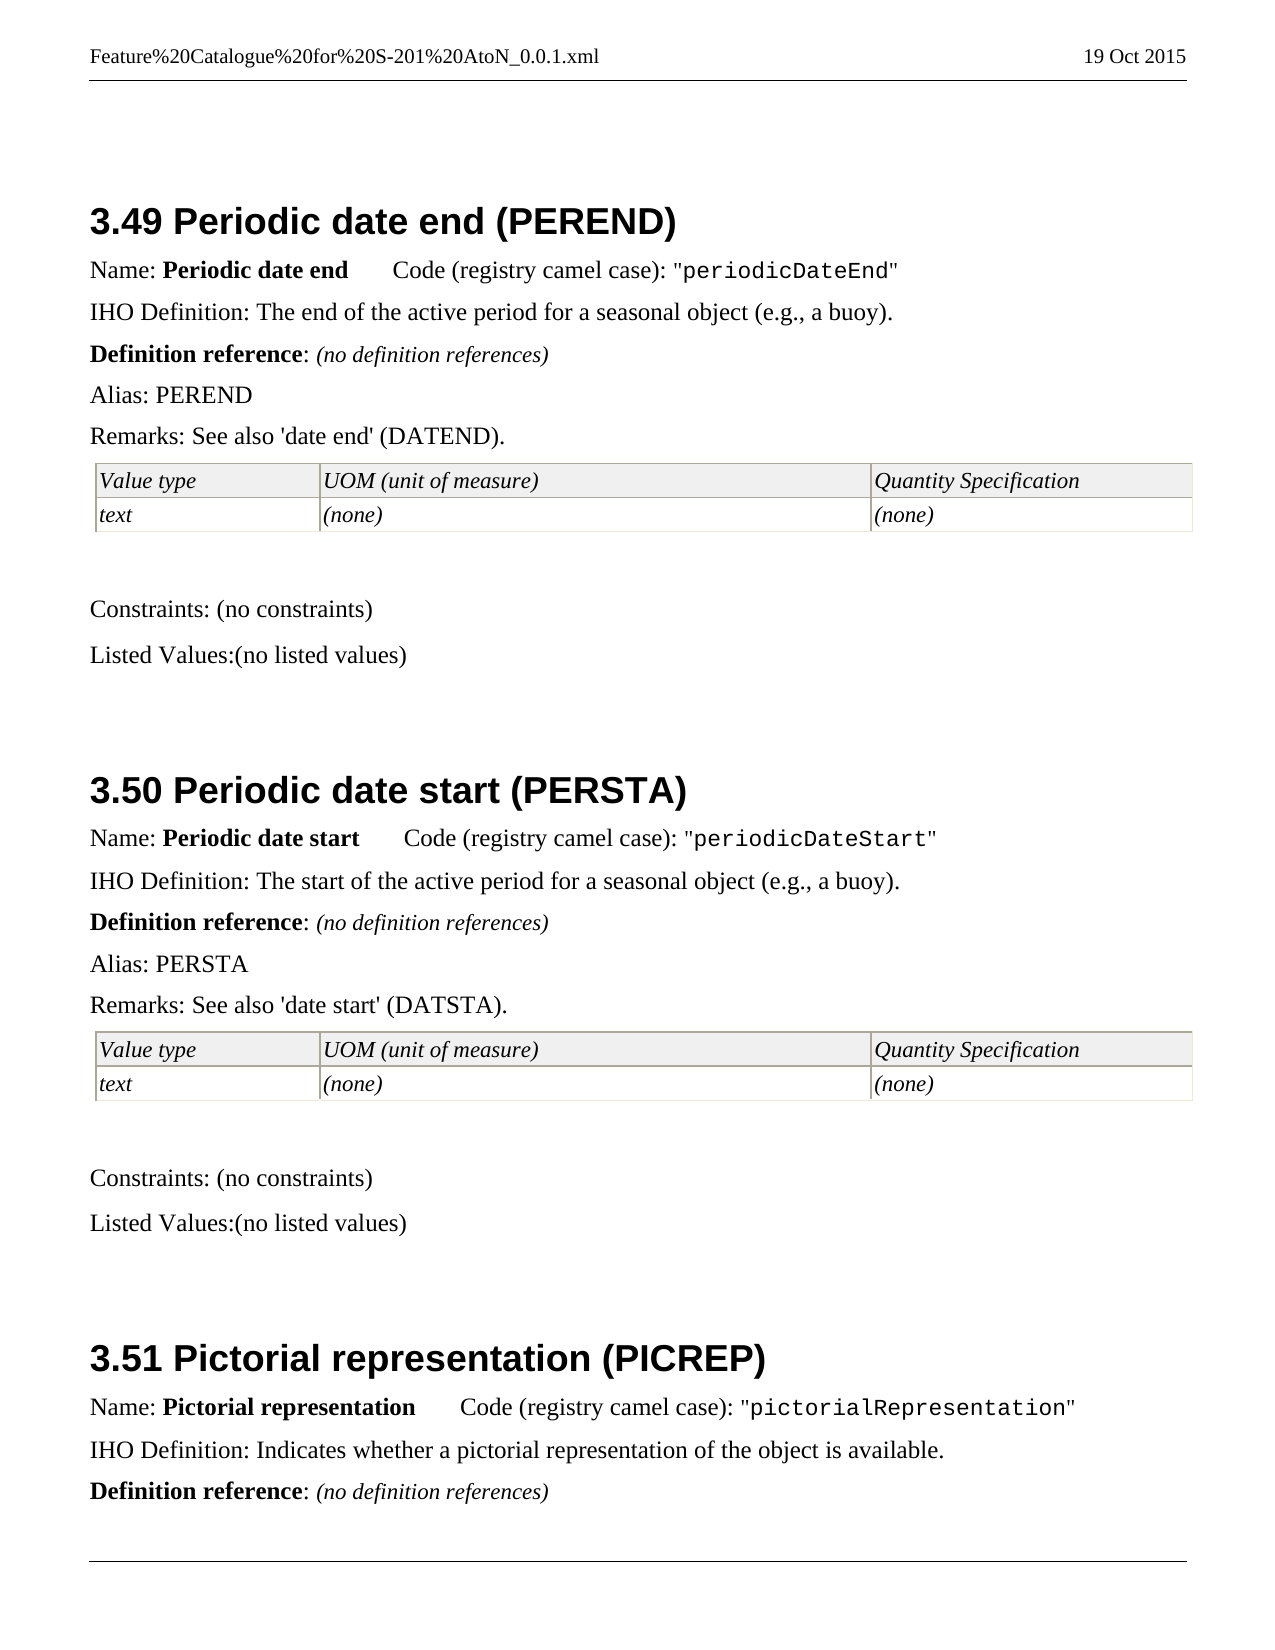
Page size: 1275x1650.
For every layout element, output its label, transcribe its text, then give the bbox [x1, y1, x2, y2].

text Definition reference: (no definition references) [89, 1476, 1185, 1505]
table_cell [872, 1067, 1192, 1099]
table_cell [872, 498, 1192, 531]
text Remarks: See also 'date start' (DATSTA). [89, 990, 1185, 1019]
text Remarks: See also 'date end' (DATEND). [89, 421, 1185, 450]
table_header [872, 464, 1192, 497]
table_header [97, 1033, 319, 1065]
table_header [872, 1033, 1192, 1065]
text IHO Definition: The start of the active period for a seasonal object (e.g., a buoy). [89, 866, 1185, 895]
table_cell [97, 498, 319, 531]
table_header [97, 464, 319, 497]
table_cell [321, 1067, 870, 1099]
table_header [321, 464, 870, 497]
text Name: Periodic date end Code (registry camel case): "periodicDateEnd" [89, 255, 1185, 285]
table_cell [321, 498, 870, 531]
text Listed Values:(no listed values) [89, 640, 1185, 669]
text Definition reference: (no definition references) [89, 907, 1185, 936]
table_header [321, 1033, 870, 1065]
text Constraints: (no constraints) [89, 1163, 1185, 1192]
text Listed Values:(no listed values) [89, 1208, 1185, 1237]
text Name: Periodic date start Code (registry camel case): "periodicDateStart" [89, 823, 1185, 854]
text Alias: PEREND [89, 380, 1185, 409]
text Definition reference: (no definition references) [89, 339, 1185, 367]
text IHO Definition: The end of the active period for a seasonal object (e.g., a buoy). [89, 297, 1185, 326]
subtitle 3.50 Periodic date start (PERSTA) [89, 768, 1185, 811]
subtitle 3.51 Pictorial representation (PICREP) [89, 1336, 1185, 1379]
text IHO Definition: Indicates whether a pictorial representation of the object is available. [89, 1435, 1185, 1463]
text Alias: PERSTA [89, 949, 1185, 977]
subtitle 3.49 Periodic date end (PEREND) [89, 199, 1185, 242]
text Constraints: (no constraints) [89, 594, 1185, 623]
text Name: Pictorial representation Code (registry camel case): "pictorialRepresentation" [89, 1392, 1185, 1422]
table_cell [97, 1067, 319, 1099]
